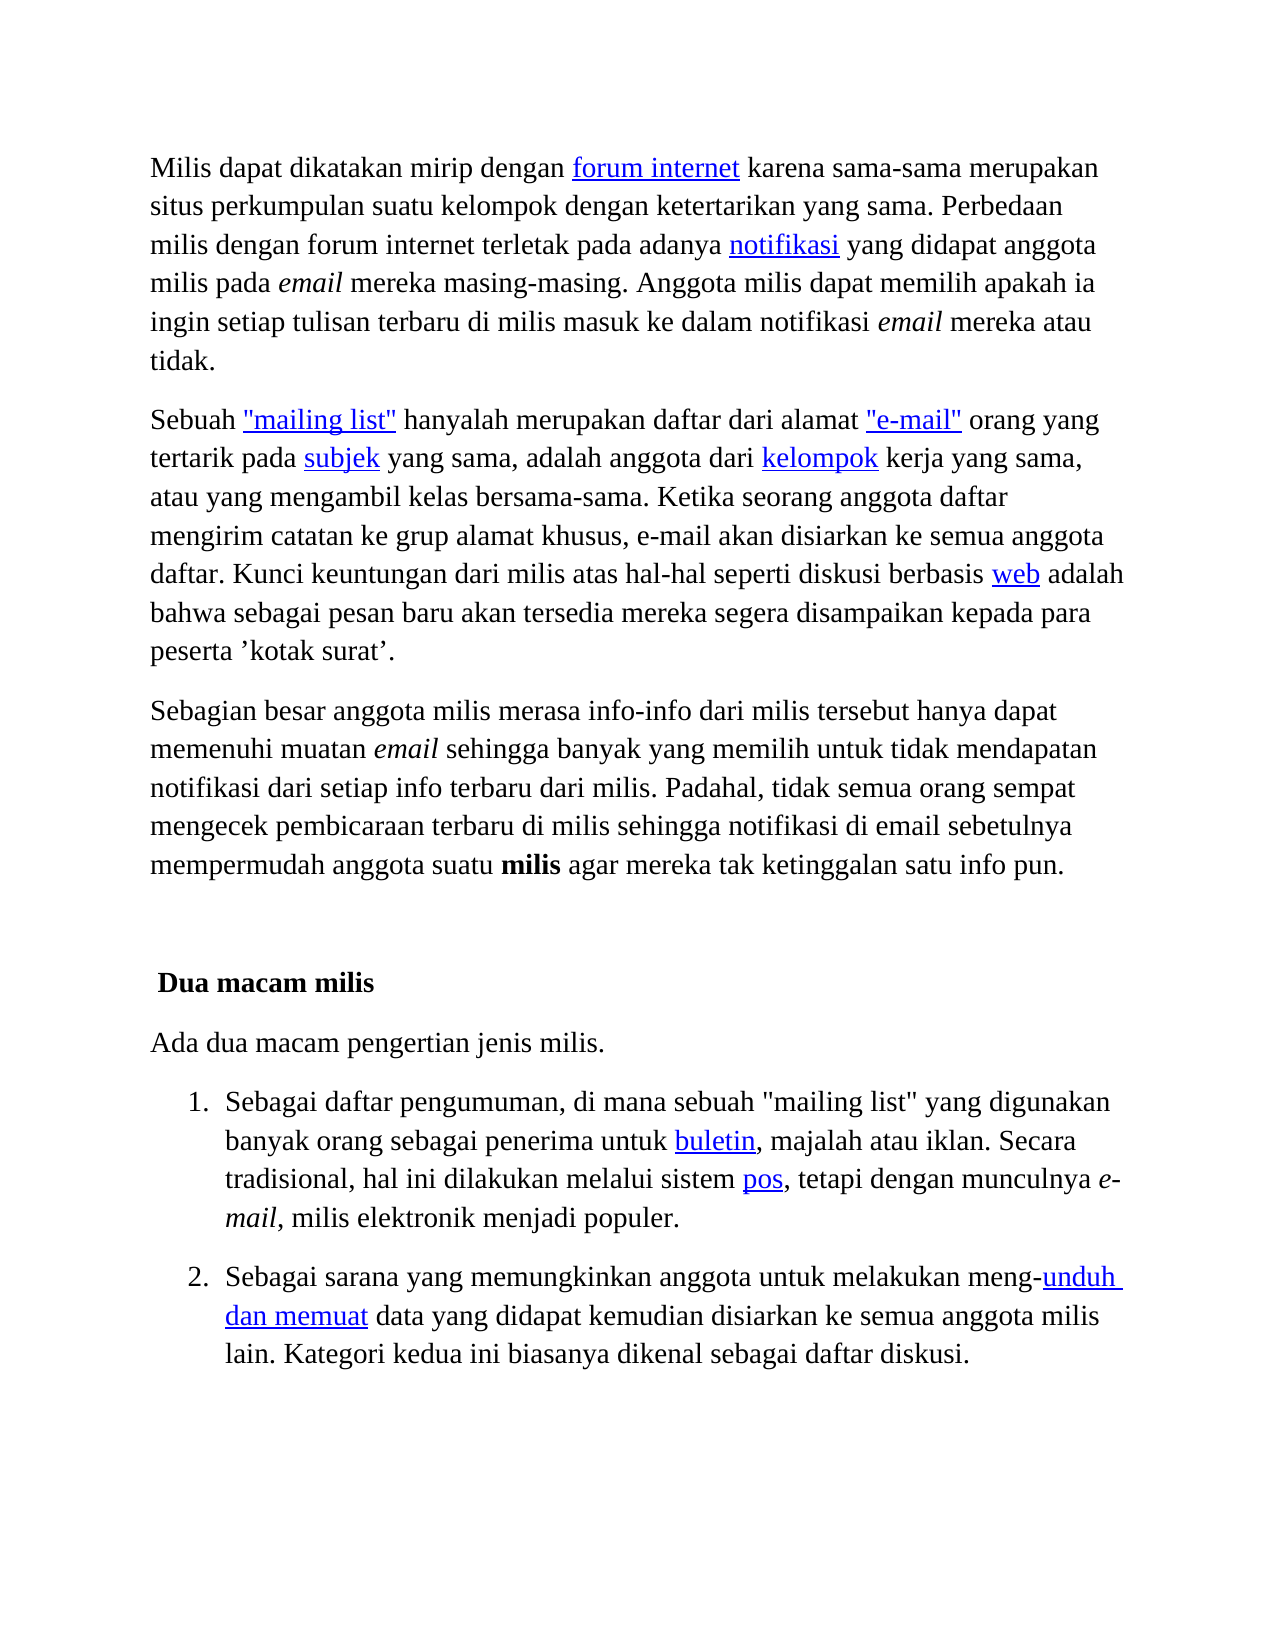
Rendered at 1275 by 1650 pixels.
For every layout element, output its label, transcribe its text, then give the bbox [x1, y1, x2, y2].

text Sebuah ''mailing list'' hanyalah merupakan daftar dari alamat ''e-mail'' orang yang tertarik pada subjek yang sama, adalah anggota dari kelompok kerja yang sama, atau yang mengambil kelas bersama-sama. Ketika seorang anggota daftar mengirim catatan ke grup alamat khusus, e-mail akan disiarkan ke semua anggota daftar. Kunci keuntungan dari milis atas hal-hal seperti diskusi berbasis web adalah bahwa sebagai pesan baru akan tersedia mereka segera disampaikan kepada para peserta ’kotak surat’. [150, 402, 1125, 667]
text Dua macam milis [150, 966, 1125, 999]
list Sebagai daftar pengumuman, di mana sebuah "mailing list" yang digunakan banyak orang sebagai penerima untuk buletin, majalah atau iklan. Secara tradisional, hal ini dilakukan melalui sistem pos, tetapi dengan munculnya e-mail, milis elektronik menjadi populer. [187, 1084, 1125, 1233]
text Sebagian besar anggota milis merasa info-info dari milis tersebut hanya dapat memenuhi muatan email sehingga banyak yang memilih untuk tidak mendapatan notifikasi dari setiap info terbaru dari milis. Padahal, tidak semua orang sempat mengecek pembicaraan terbaru di milis sehingga notifikasi di email sebetulnya mempermudah anggota suatu milis agar mereka tak ketinggalan satu info pun. [150, 693, 1125, 880]
text Milis dapat dikatakan mirip dengan forum internet karena sama-sama merupakan situs perkumpulan suatu kelompok dengan ketertarikan yang sama. Perbedaan milis dengan forum internet terletak pada adanya notifikasi yang didapat anggota milis pada email mereka masing-masing. Anggota milis dapat memilih apakah ia ingin setiap tulisan terbaru di milis masuk ke dalam notifikasi email mereka atau tidak. [150, 150, 1125, 376]
text Ada dua macam pengertian jenis milis. [150, 1025, 1125, 1058]
list Sebagai sarana yang memungkinkan anggota untuk melakukan meng-unduh dan memuat data yang didapat kemudian disiarkan ke semua anggota milis lain. Kategori kedua ini biasanya dikenal sebagai daftar diskusi. [187, 1259, 1125, 1370]
